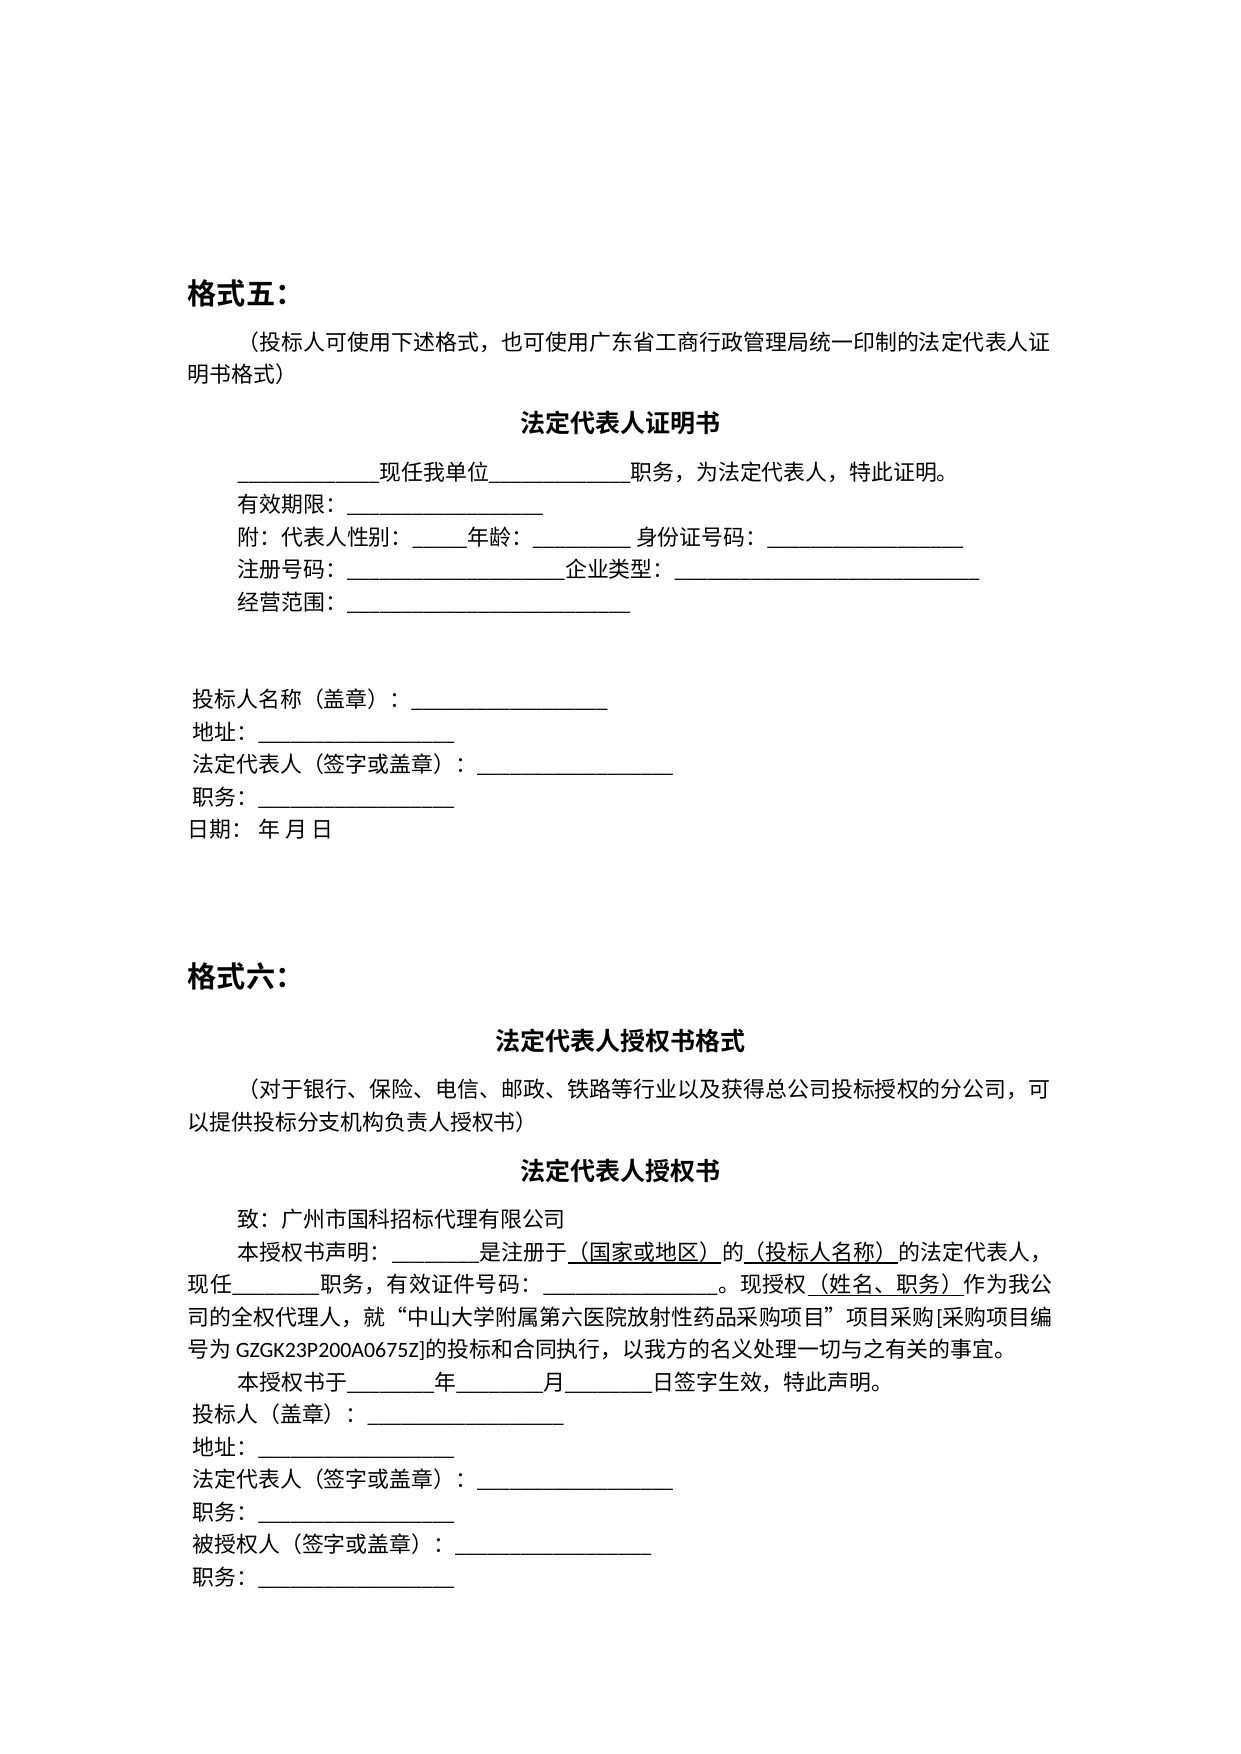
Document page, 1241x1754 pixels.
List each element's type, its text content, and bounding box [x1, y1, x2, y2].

text 投标人名称（盖章）：__________________ [187, 682, 1053, 714]
text 附：代表人性别：_____年龄：_________ 身份证号码：__________________ [187, 519, 1053, 552]
text 本授权书声明：________是注册于（国家或地区）的（投标人名称）的法定代表人，现任________职务，有效证件号码：________________。现授权（姓名、职务）作为我公司的全权代理人，就“中山大学附属第六医院放射性药品采购项目”项目采购[采购项目编号为GZGK23P200A0675Z]的投标和合同执行，以我方的名义处理一切与之有关的事宜。 [187, 1234, 1053, 1364]
text 投标人（盖章）：__________________ [187, 1397, 1053, 1429]
text 地址：__________________ [187, 714, 1053, 747]
text 职务：__________________ [187, 1494, 1053, 1527]
text 法定代表人（签字或盖章）：__________________ [187, 747, 1053, 779]
text 本授权书于________年________月________日签字生效，特此声明。 [187, 1364, 1053, 1397]
text 被授权人（签字或盖章）：__________________ [187, 1527, 1053, 1559]
text 格式五： [187, 259, 1053, 324]
text 职务：__________________ [187, 779, 1053, 812]
text 法定代表人授权书格式 [187, 1007, 1053, 1072]
text _____________现任我单位_____________职务，为法定代表人，特此证明。 [187, 454, 1053, 487]
text 经营范围：__________________________ [187, 584, 1053, 617]
text 法定代表人授权书 [187, 1137, 1053, 1202]
text 格式六： [187, 942, 1053, 1007]
text 地址：__________________ [187, 1429, 1053, 1462]
text （投标人可使用下述格式，也可使用广东省工商行政管理局统一印制的法定代表人证明书格式） [187, 324, 1053, 389]
text 有效期限：__________________ [187, 487, 1053, 519]
text 职务：__________________ [187, 1559, 1053, 1592]
text 日期： 年 月 日 [187, 812, 1053, 844]
text 致：广州市国科招标代理有限公司 [187, 1202, 1053, 1234]
text 注册号码：____________________企业类型：____________________________ [187, 552, 1053, 584]
text 法定代表人（签字或盖章）：__________________ [187, 1462, 1053, 1494]
text 法定代表人证明书 [187, 389, 1053, 454]
text （对于银行、保险、电信、邮政、铁路等行业以及获得总公司投标授权的分公司，可以提供投标分支机构负责人授权书） [187, 1072, 1053, 1137]
